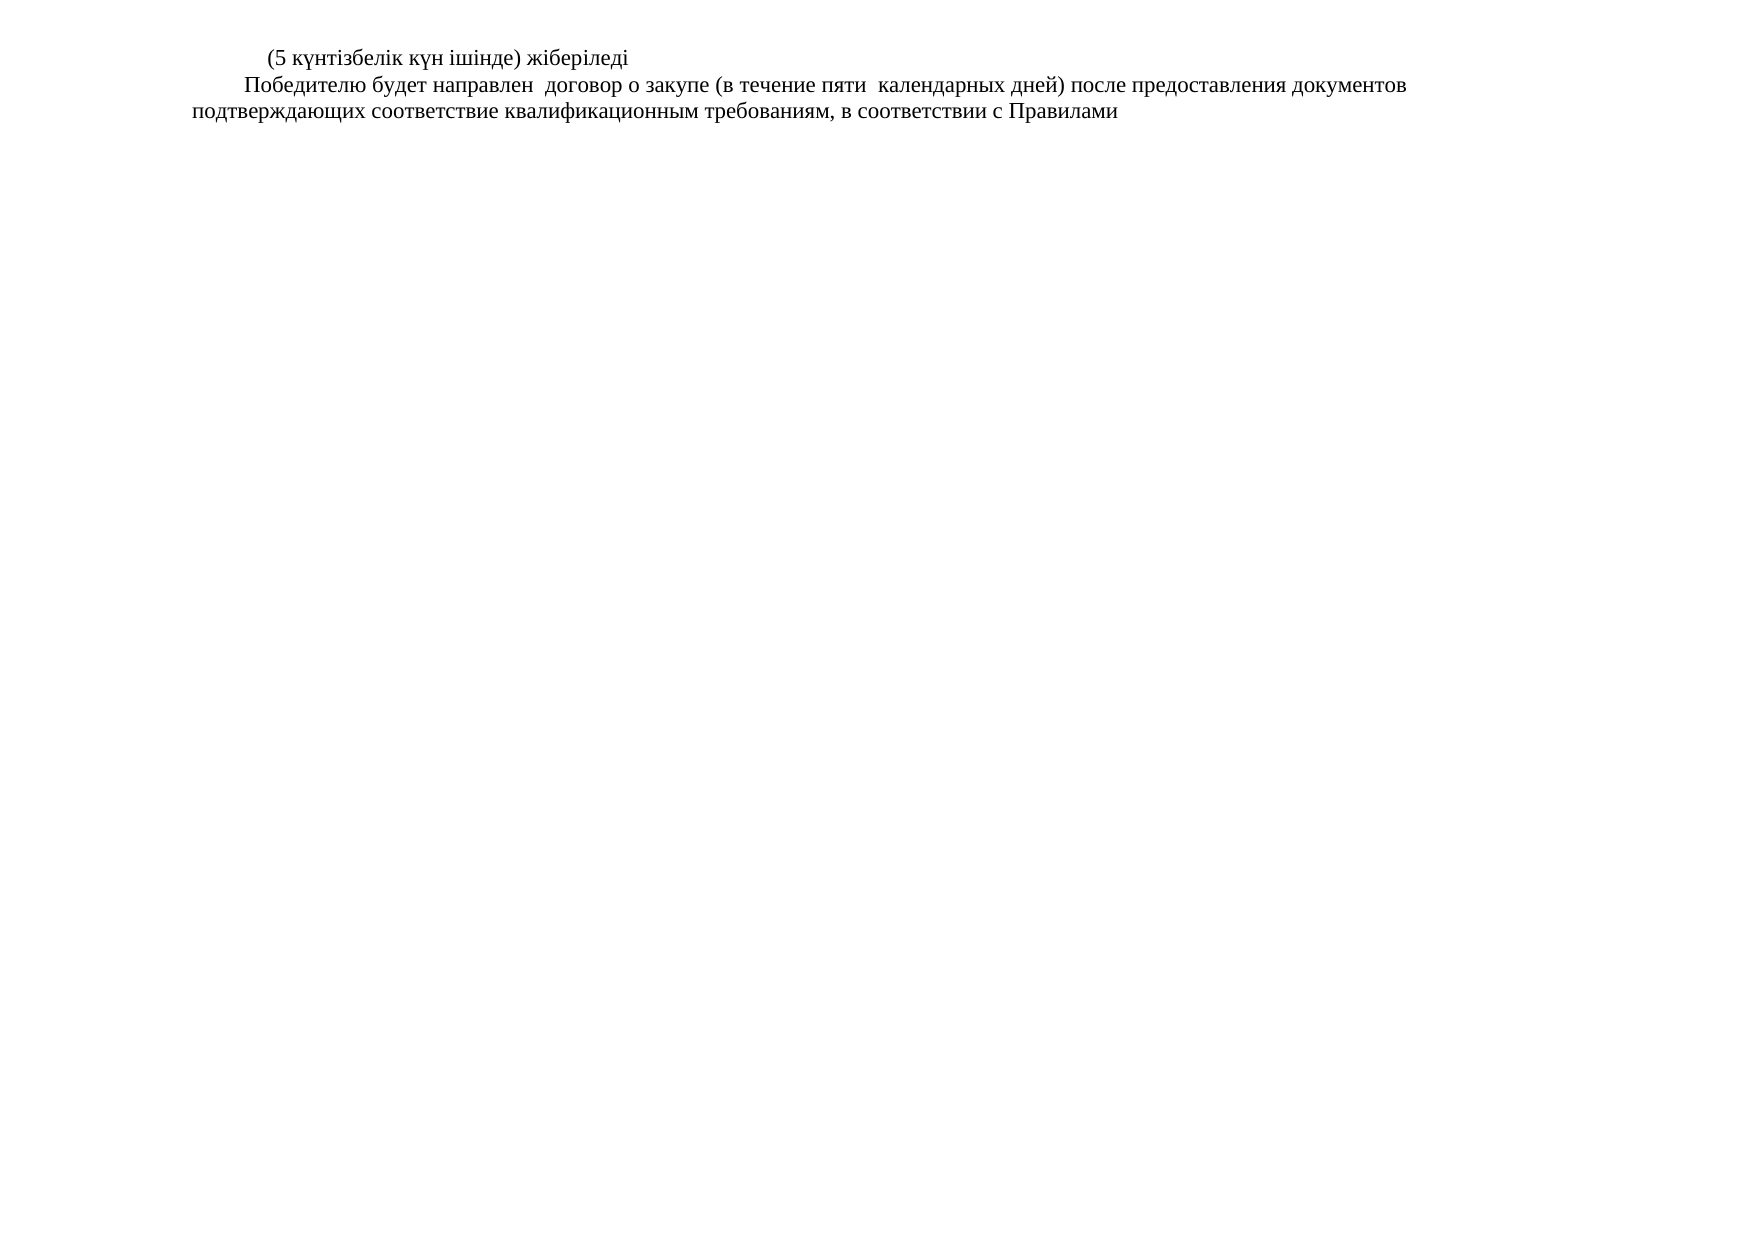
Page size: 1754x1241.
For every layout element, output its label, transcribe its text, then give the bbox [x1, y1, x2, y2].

text подтверждающих соответствие квалификационным требованиям, в соответствии с Правилами [118, 97, 1636, 123]
text (5 күнтізбелік күн ішінде) жіберіледі [118, 44, 1636, 71]
text Победителю будет направлен договор о закупе (в течение пяти календарных дней) после предоставления документов [118, 71, 1636, 97]
